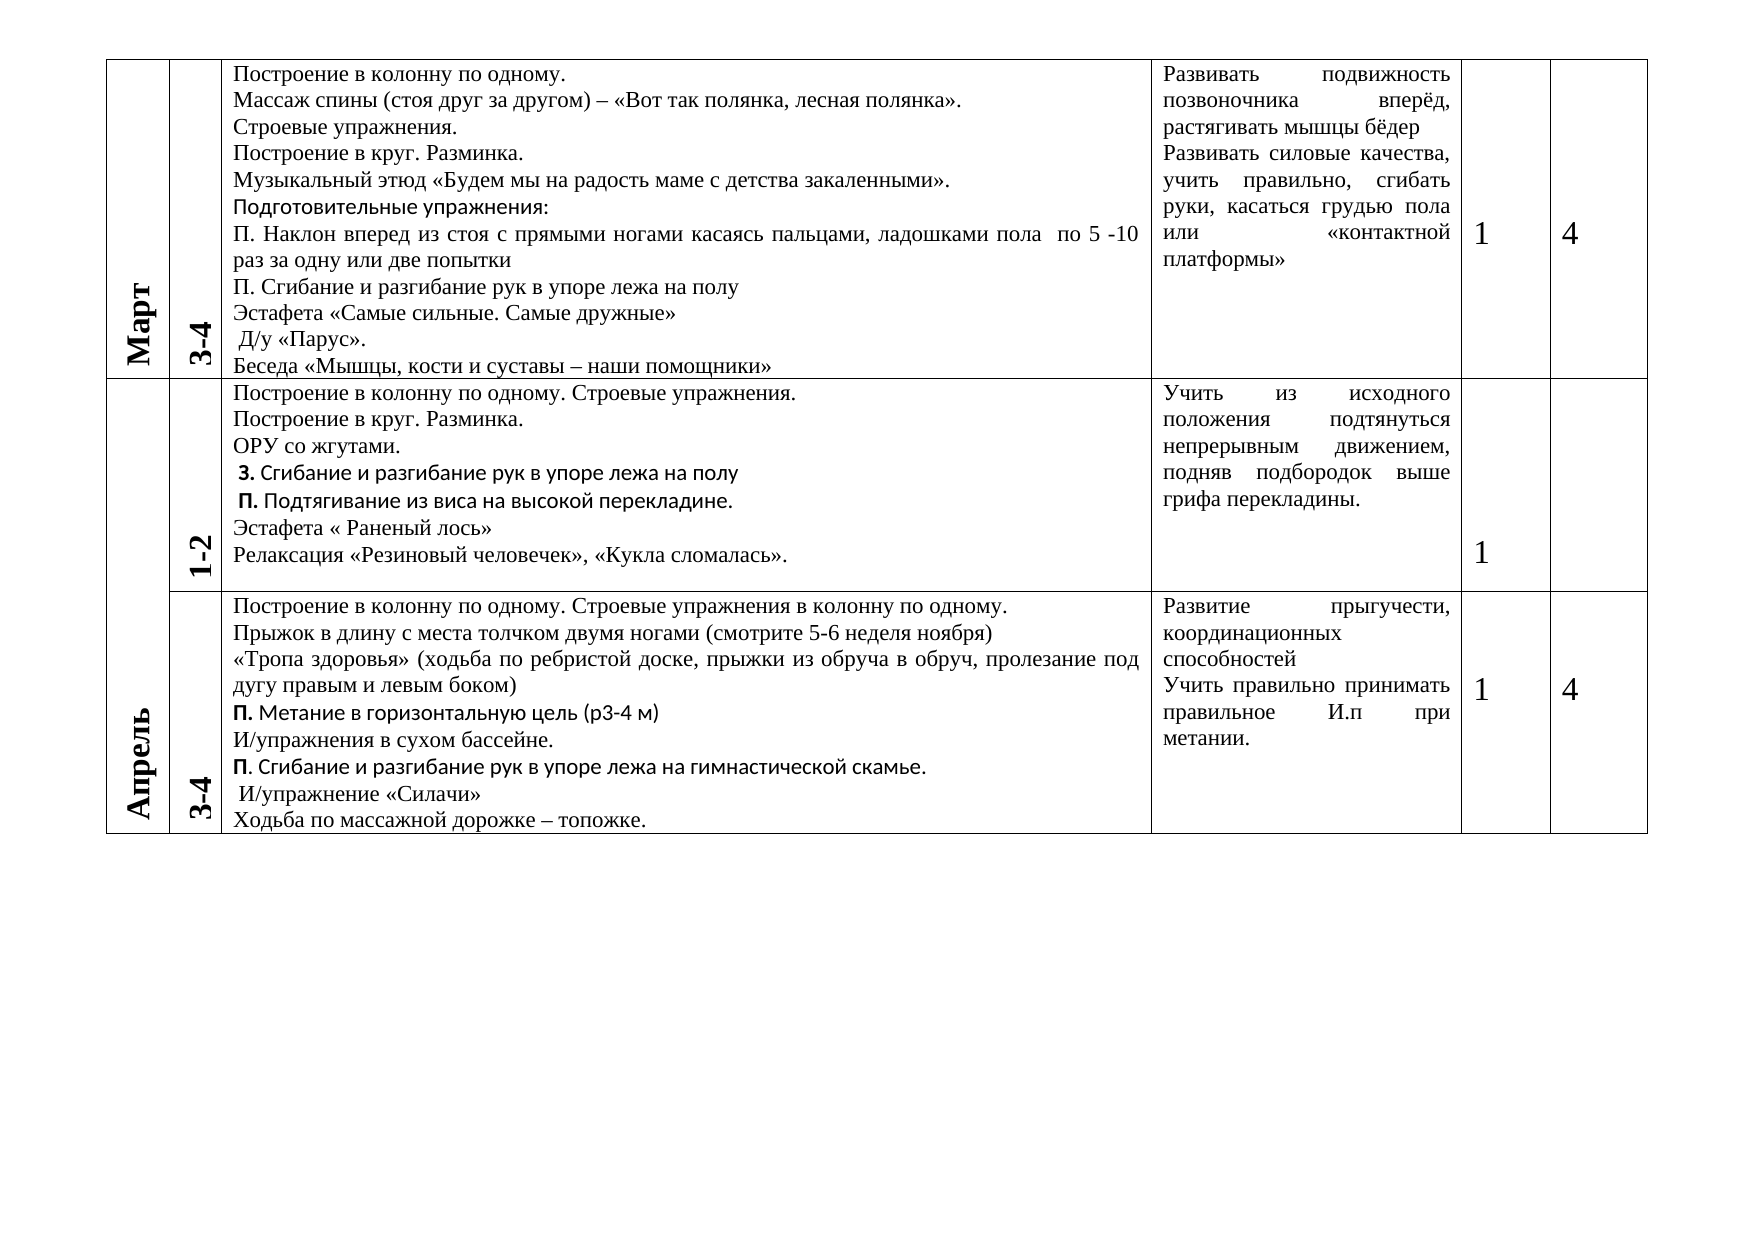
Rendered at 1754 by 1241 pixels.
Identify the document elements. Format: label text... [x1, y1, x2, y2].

table_cell Апрель [107, 379, 169, 833]
table_cell 3-4 [170, 60, 221, 378]
table_cell 1-2 [170, 379, 221, 591]
table_cell [1551, 379, 1647, 591]
table_cell Построение в колонну по одному. Строевые упражнения в колонну по одному. Прыжок в длину с места толчком двумя ногами (смотрите 5-6 неделя ноября) «Тропа здоровья» (ходьба по ребристой доске, прыжки из обруча в обруч, пролезание под дугу правым и левым боком) П. Метание в горизонтальную цель (р3-4 м) И/упражнения в сухом бассейне. П. Сгибание и разгибание рук в упоре лежа на гимнастической скамье. И/упражнение «Силачи» Ходьба по массажной дорожке – топожке. [222, 592, 1151, 833]
table_cell 4 [1551, 60, 1647, 378]
table_cell 1 [1462, 60, 1550, 378]
table_cell Построение в колонну по одному. Массаж спины (стоя друг за другом) – «Вот так полянка, лесная полянка». Строевые упражнения. Построение в круг. Разминка. Музыкальный этюд «Будем мы на радость маме с детства закаленными». Подготовительные упражнения: П. Наклон вперед из стоя с прямыми ногами касаясь пальцами, ладошками пола по 5 -10 раз за одну или две попытки П. Сгибание и разгибание рук в упоре лежа на полу Эстафета «Самые сильные. Самые дружные» Д/у «Парус». Беседа «Мышцы, кости и суставы – наши помощники» [222, 60, 1151, 378]
table_cell Март [107, 60, 169, 378]
table_cell Развитие прыгучести, координационных способностей Учить правильно принимать правильное И.п при метании. [1152, 592, 1461, 833]
table_cell Построение в колонну по одному. Строевые упражнения. Построение в круг. Разминка. ОРУ со жгутами. З. Сгибание и разгибание рук в упоре лежа на полу П. Подтягивание из виса на высокой перекладине. Эстафета « Раненый лось» Релаксация «Резиновый человечек», «Кукла сломалась». [222, 379, 1151, 591]
table_cell 4 [1551, 592, 1647, 833]
table_cell 1 [1462, 592, 1550, 833]
table_cell 3-4 [170, 592, 221, 833]
table_cell Учить из исходного положения подтянуться непрерывным движением, подняв подбородок выше грифа перекладины. [1152, 379, 1461, 591]
table_cell Развивать подвижность позвоночника вперёд, растягивать мышцы бёдер Развивать силовые качества, учить правильно, сгибать руки, касаться грудью пола или «контактной платформы» [1152, 60, 1461, 378]
table_cell 1 [1462, 379, 1550, 591]
